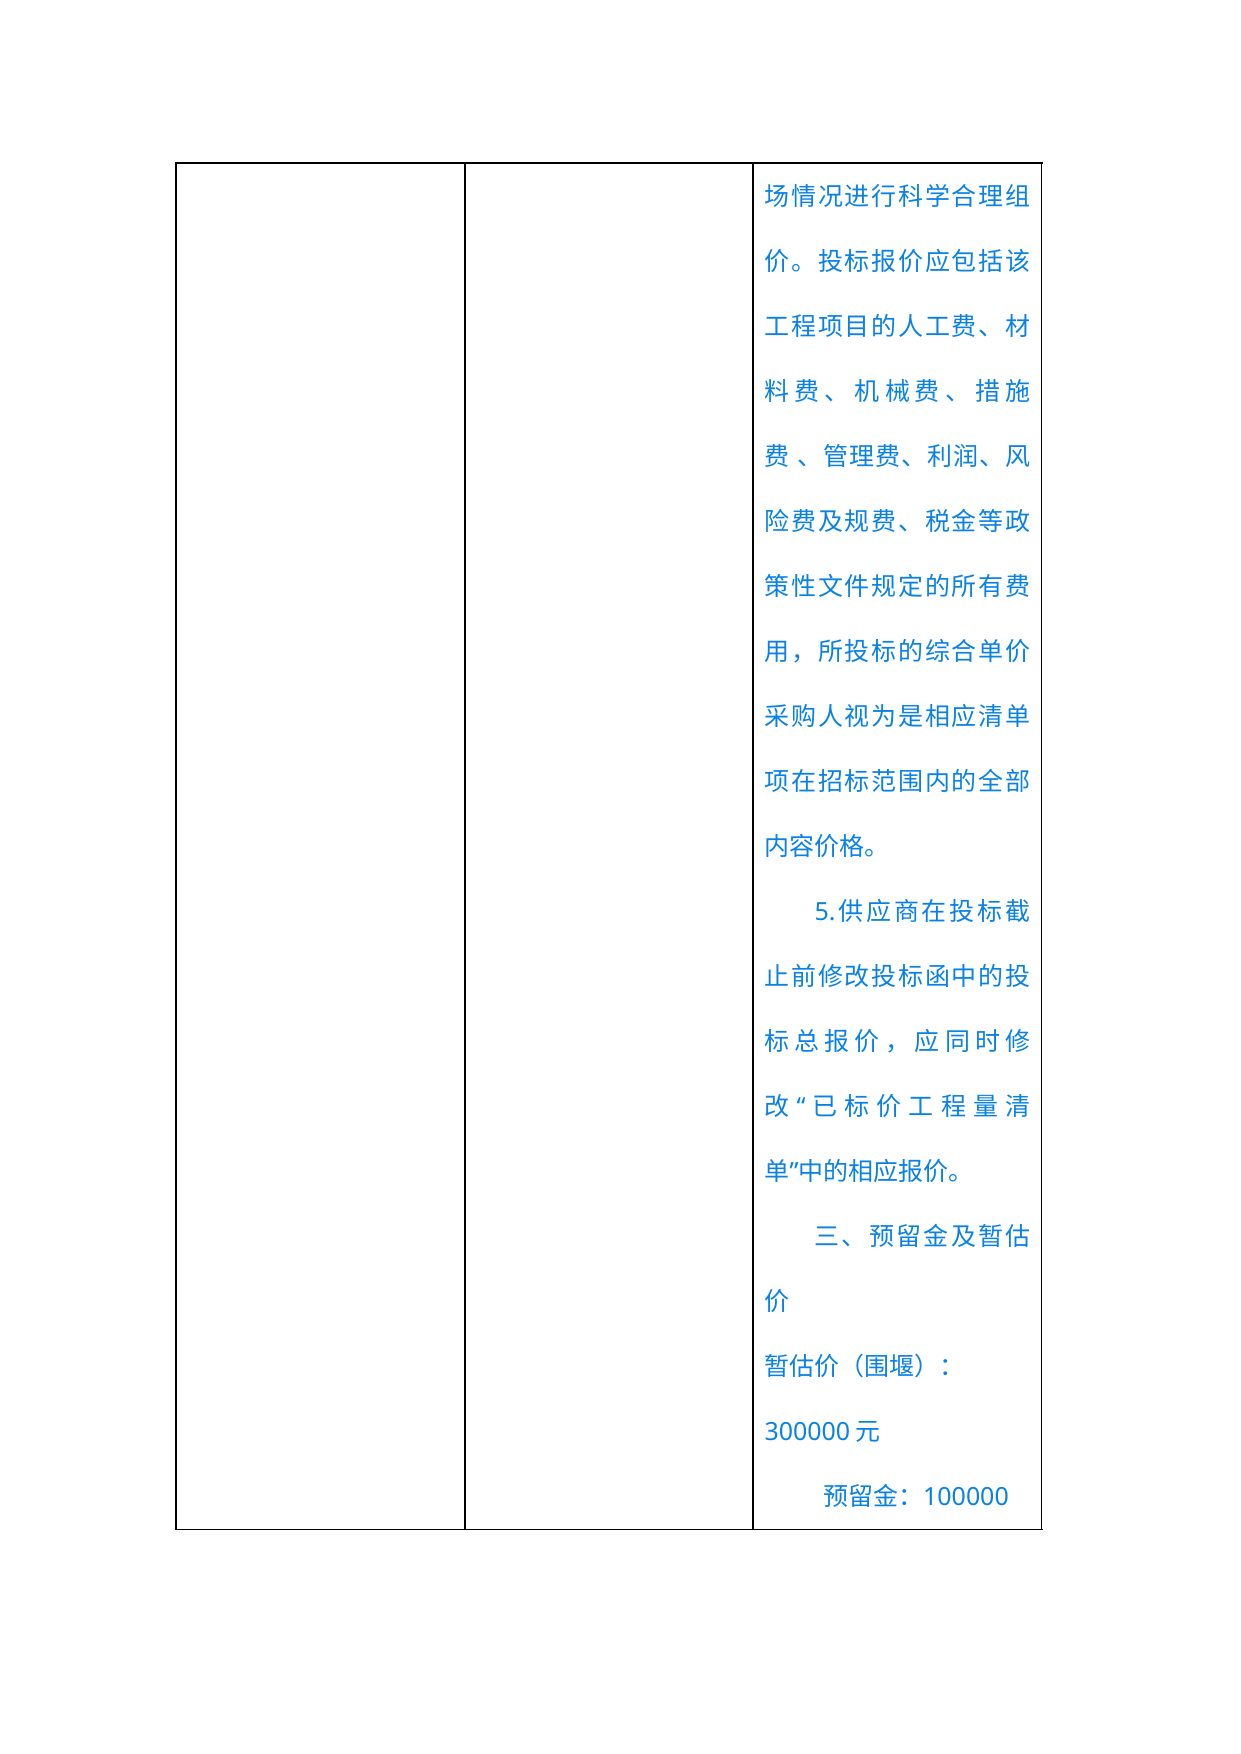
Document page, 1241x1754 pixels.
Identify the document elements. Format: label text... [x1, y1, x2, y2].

table_cell 1 [177, 164, 464, 1528]
table_cell [466, 164, 752, 1528]
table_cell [754, 164, 1041, 1528]
